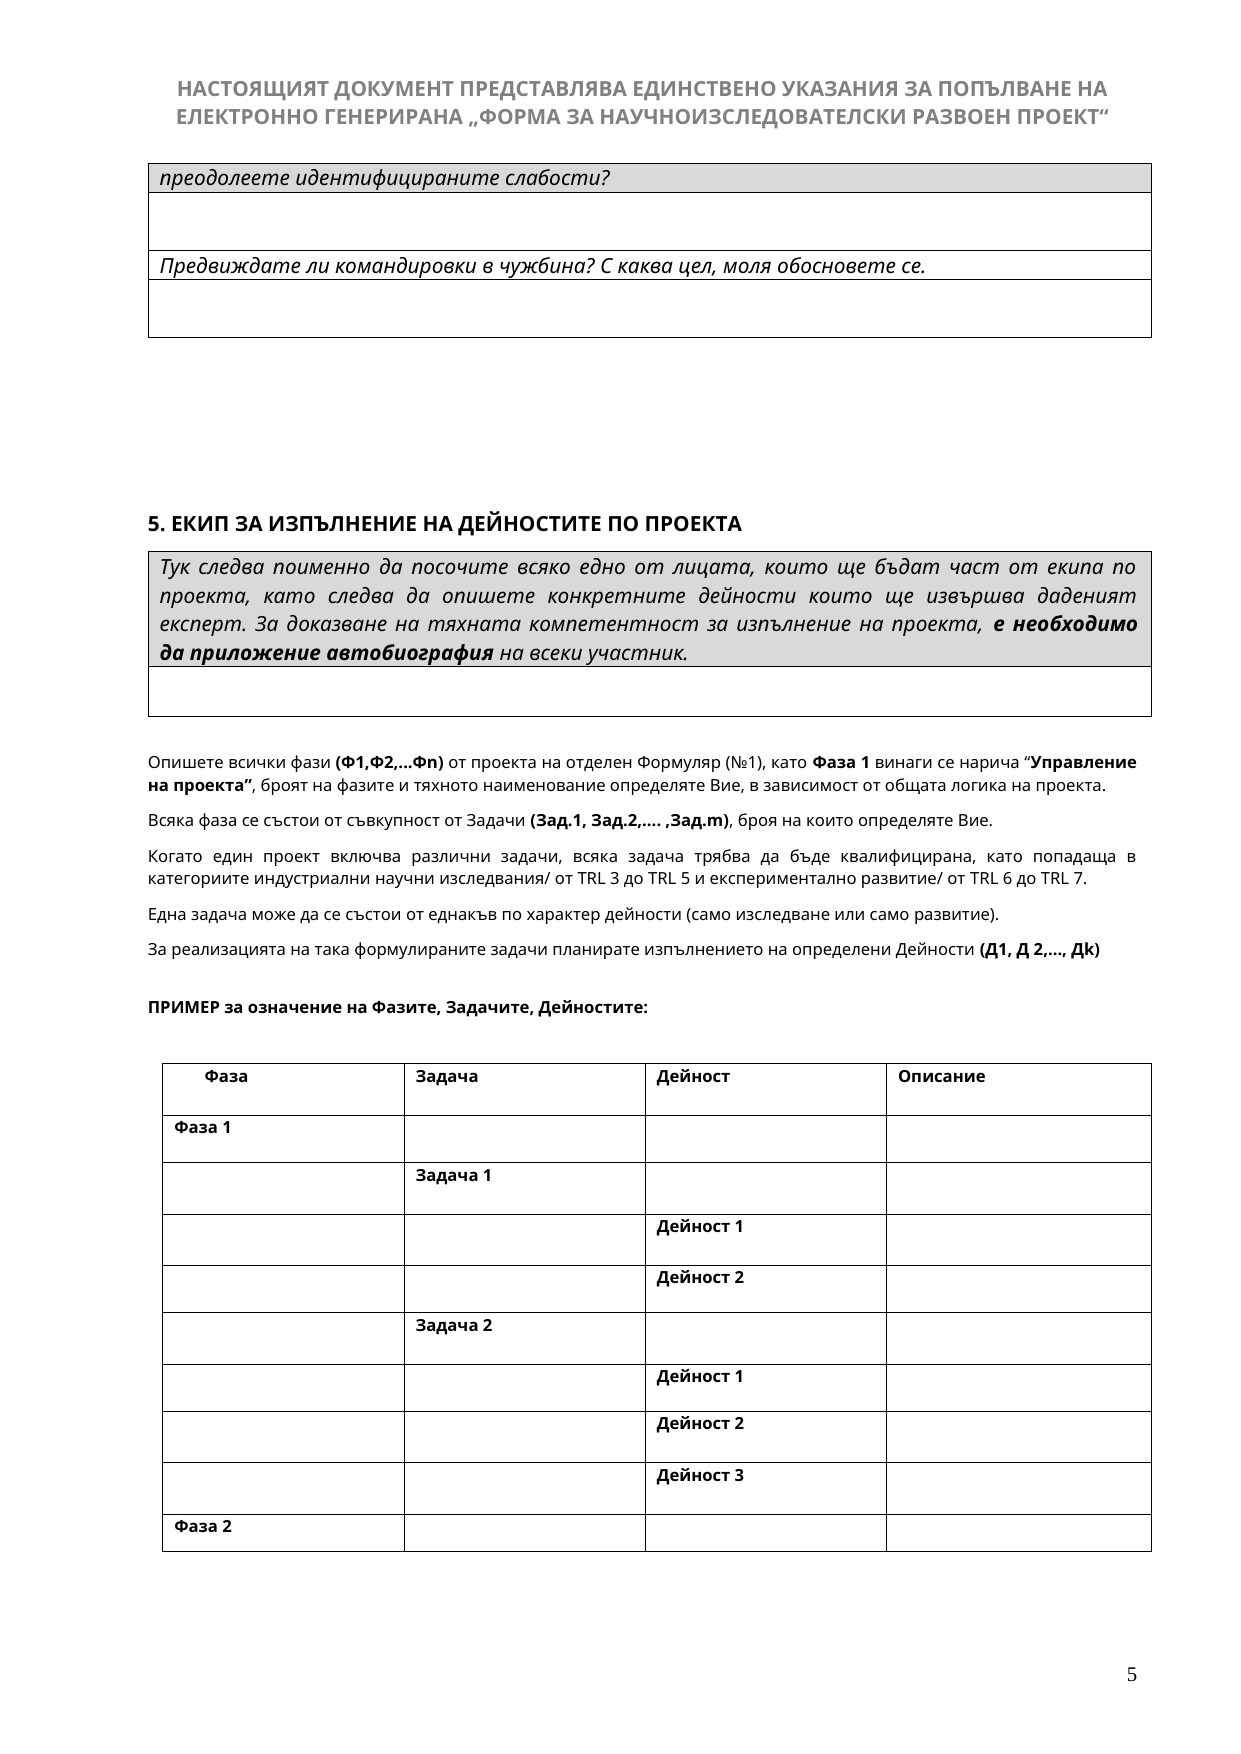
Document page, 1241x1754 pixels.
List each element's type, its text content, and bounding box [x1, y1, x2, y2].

table_cell [163, 1163, 404, 1213]
table_cell [149, 193, 1151, 250]
text За реализацията на така формулираните задачи планирате изпълнението на определени Дейности (Д1, Д 2,..., Дk) [148, 937, 1137, 960]
text Когато един проект включва различни задачи, всяка задача трябва да бъде квалифицирана, като попадаща в категориите индустриални научни изследвания/ от TRL 3 до TRL 5 и експериментално развитие/ от TRL 6 до TRL 7. [148, 844, 1137, 889]
table_cell [887, 1266, 1151, 1312]
table_cell [646, 1515, 886, 1551]
text Всяка фаза се състои от съвкупност от Задачи (Зад.1, Зад.2,.... ,Зад.m), броя на които определяте Вие. [148, 809, 1137, 832]
table_cell [887, 1215, 1151, 1265]
table_cell [887, 1365, 1151, 1411]
table_cell Предвиждате ли командировки в чужбина? С каква цел, моля обосновете се. [149, 251, 1151, 279]
table_cell [163, 1215, 404, 1265]
table_cell Задача 1 [405, 1163, 645, 1213]
table_cell Задача 2 [405, 1313, 645, 1363]
table_header Тук следва поименно да посочите всяко едно от лицата, които ще бъдат част от екипа по проекта, като следва да опишете конкретните дейности които ще извършва даденият експерт. За доказване на тяхната компетентност за изпълнение на проекта, е необходимо да приложение автобиография на всеки участник. [149, 552, 1151, 666]
text Една задача може да се състои от еднакъв по характер дейности (само изследване или само развитие). [148, 902, 1137, 925]
text ПРИМЕР за означение на Фазите, Задачите, Дейностите: [148, 995, 1137, 1018]
table_cell Фаза 2 [163, 1515, 404, 1551]
text 5. ЕКИП ЗА ИЗПЪЛНЕНИЕ НА ДЕЙНОСТИТЕ ПО ПРОЕКТА [148, 509, 1137, 537]
table_cell [149, 280, 1151, 337]
table_cell [163, 1313, 404, 1363]
table_cell [887, 1116, 1151, 1162]
table_cell [405, 1463, 645, 1514]
table_cell Фаза 1 [163, 1116, 404, 1162]
table_cell Дейност 3 [646, 1463, 886, 1514]
table_cell [405, 1412, 645, 1462]
table_cell [163, 1266, 404, 1312]
table_cell [405, 1365, 645, 1411]
table_cell [887, 1463, 1151, 1514]
table_cell [163, 1412, 404, 1462]
table_cell [405, 1266, 645, 1312]
table_header Задача [405, 1064, 645, 1115]
table_cell [405, 1215, 645, 1265]
table_cell Дейност 2 [646, 1412, 886, 1462]
table_cell [646, 1163, 886, 1213]
table_cell [887, 1163, 1151, 1213]
table_header Фаза [163, 1064, 404, 1115]
text Опишете всички фази (Ф1,Ф2,...Фn) от проекта на отделен Формуляр (№1), като Фаза 1 винаги се нарича “Управление на проекта”, броят на фазите и тяхното наименование определяте Вие, в зависимост от общата логика на проекта. [148, 751, 1137, 796]
table_cell [646, 1116, 886, 1162]
table_cell [163, 1365, 404, 1411]
table_cell [405, 1515, 645, 1551]
table_cell [405, 1116, 645, 1162]
table_cell [149, 667, 1151, 716]
table_cell [163, 1463, 404, 1514]
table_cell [149, 164, 1151, 192]
table_cell [887, 1515, 1151, 1551]
table_cell Дейност 1 [646, 1365, 886, 1411]
table_cell Дейност 1 [646, 1215, 886, 1265]
table_cell [887, 1412, 1151, 1462]
table_cell [887, 1313, 1151, 1363]
table_cell [646, 1313, 886, 1363]
table_header Описание [887, 1064, 1151, 1115]
table_cell Дейност 2 [646, 1266, 886, 1312]
table_header Дейност [646, 1064, 886, 1115]
